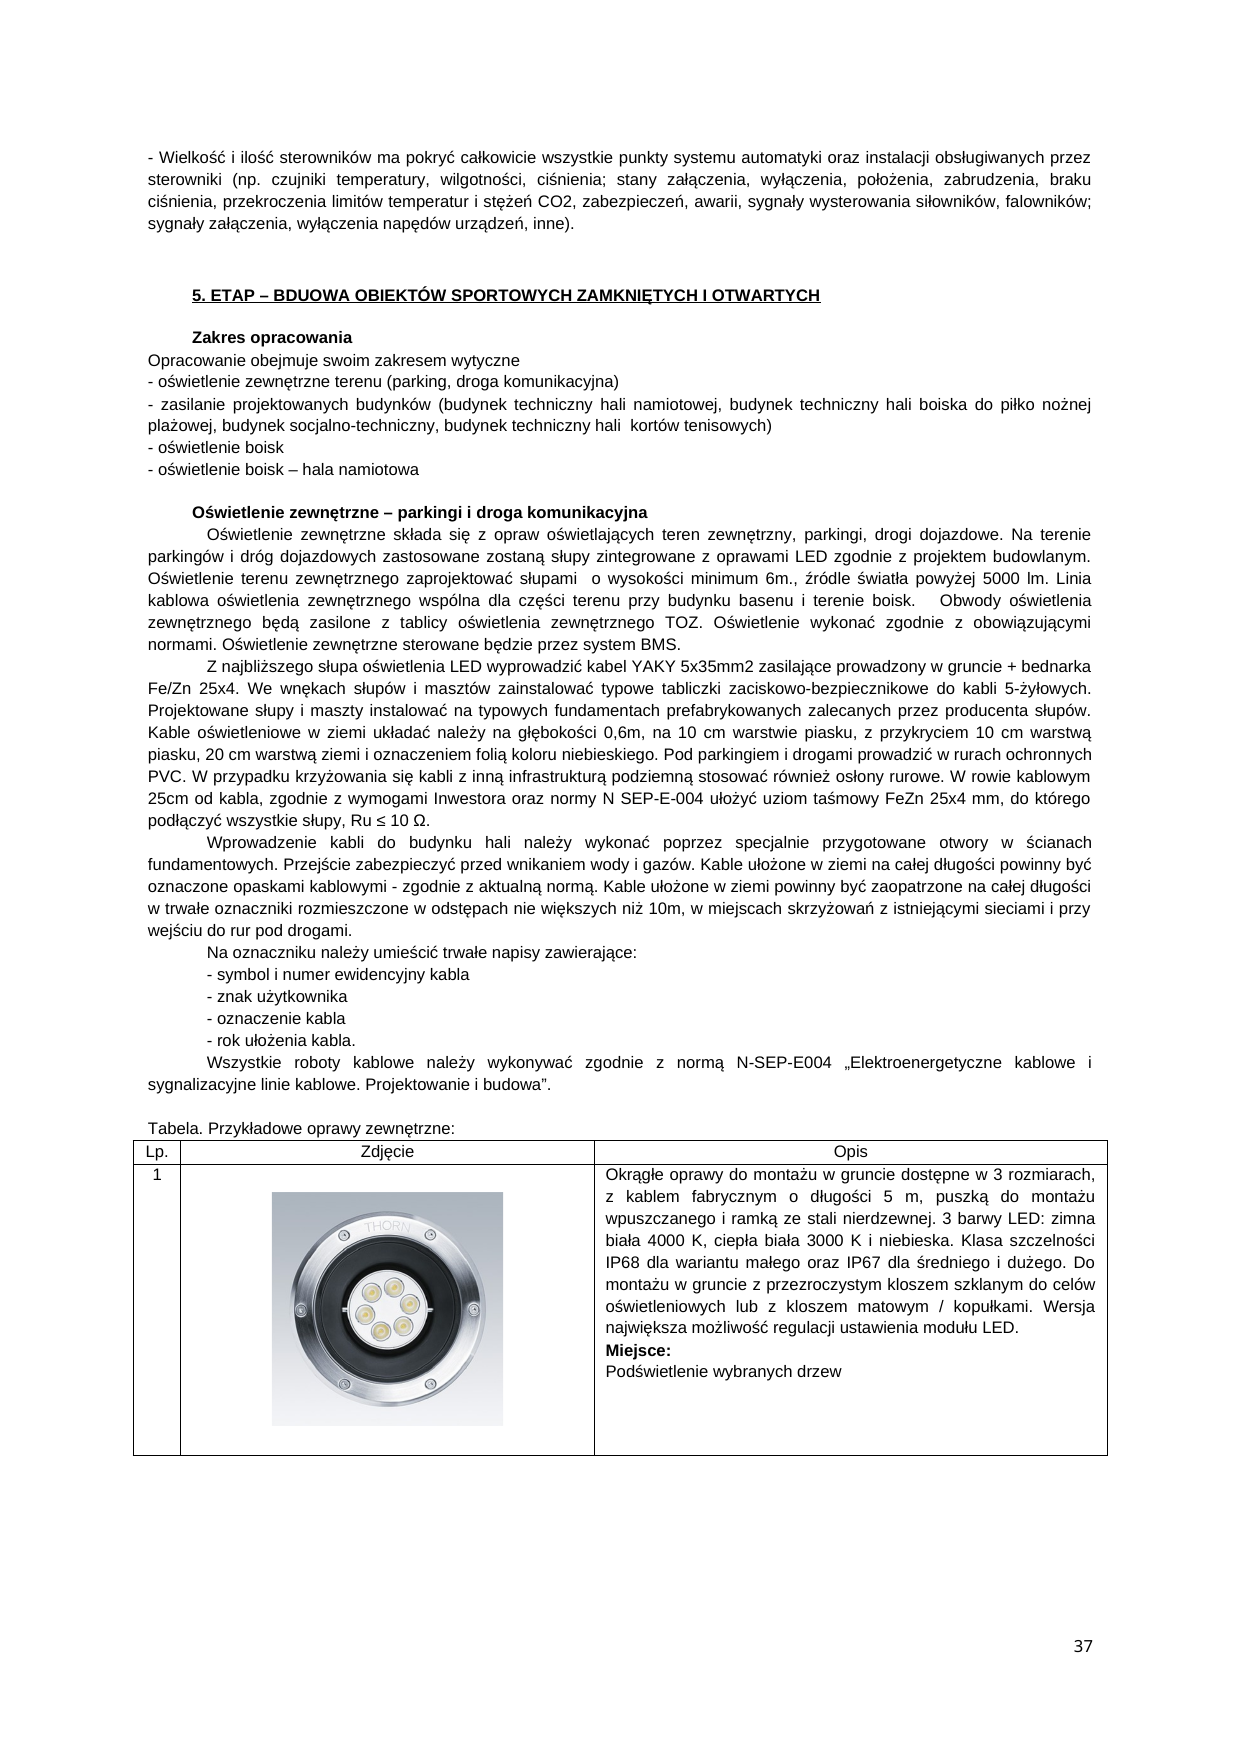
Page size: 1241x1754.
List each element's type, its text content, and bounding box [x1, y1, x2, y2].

text Tabela. Przykładowe oprawy zewnętrzne: [148, 1118, 1093, 1138]
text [148, 148, 1093, 233]
text Wszystkie roboty kablowe należy wykonywać zgodnie z normą N-SEP-E004 „Elektroenergetyczne kablowe i sygnalizacyjne linie kablowe. Projektowanie i budowa”. [148, 1052, 1093, 1094]
table_cell [181, 1165, 594, 1455]
text Na oznaczniku należy umieścić trwałe napisy zawierające: [148, 943, 1093, 962]
subtitle 5. ETAP – BDUOWA OBIEKTÓW SPORTOWYCH ZAMKNIĘTYCH I OTWARTYCH [148, 286, 1093, 305]
subtitle Zakres opracowania [148, 328, 1093, 347]
subtitle Oświetlenie zewnętrzne – parkingi i droga komunikacyjna [148, 503, 1093, 522]
text - oświetlenie boisk [148, 438, 1093, 457]
table_header Zdjęcie [181, 1141, 594, 1163]
table_cell 1 [134, 1165, 180, 1455]
text - oświetlenie boisk – hala namiotowa [148, 460, 1093, 479]
table_header Lp. [134, 1141, 180, 1163]
text Oświetlenie zewnętrzne składa się z opraw oświetlających teren zewnętrzny, parkingi, drogi dojazdowe. Na terenie parkingów i dróg dojazdowych zastosowane zostaną słupy zintegrowane z oprawami LED zgodnie z projektem budowlanym. Oświetlenie terenu zewnętrznego zaprojektować słupami o wysokości minimum 6m., źródle światła powyżej 5000 lm. Linia kablowa oświetlenia zewnętrznego wspólna dla części terenu przy budynku basenu i terenie boisk. Obwody oświetlenia zewnętrznego będą zasilone z tablicy oświetlenia zewnętrznego TOZ. Oświetlenie wykonać zgodnie z obowiązującymi normami. Oświetlenie zewnętrzne sterowane będzie przez system BMS. [148, 525, 1093, 654]
text - oświetlenie zewnętrzne terenu (parking, droga komunikacyjna) [148, 372, 1093, 391]
text - oznaczenie kabla [148, 1008, 1093, 1028]
text - symbol i numer ewidencyjny kabla [148, 964, 1093, 984]
text Z najbliższego słupa oświetlenia LED wyprowadzić kabel YAKY 5x35mm2 zasilające prowadzony w gruncie + bednarka Fe/Zn 25x4. We wnękach słupów i masztów zainstalować typowe tabliczki zaciskowo-bezpiecznikowe do kabli 5-żyłowych. Projektowane słupy i maszty instalować na typowych fundamentach prefabrykowanych zalecanych przez producenta słupów. Kable oświetleniowe w ziemi układać należy na głębokości 0,6m, na 10 cm warstwie piasku, z przykryciem 10 cm warstwą piasku, 20 cm warstwą ziemi i oznaczeniem folią koloru niebieskiego. Pod parkingiem i drogami prowadzić w rurach ochronnych PVC. W przypadku krzyżowania się kabli z inną infrastrukturą podziemną stosować również osłony rurowe. W rowie kablowym 25cm od kabla, zgodnie z wymogami Inwestora oraz normy N SEP-E-004 ułożyć uziom taśmowy FeZn 25x4 mm, do którego podłączyć wszystkie słupy, Ru ≤ 10 Ω. [148, 657, 1093, 830]
text Opracowanie obejmuje swoim zakresem wytyczne [148, 350, 1093, 369]
text - rok ułożenia kabla. [148, 1031, 1093, 1050]
text - zasilanie projektowanych budynków (budynek techniczny hali namiotowej, budynek techniczny hali boiska do piłko nożnej plażowej, budynek socjalno-techniczny, budynek techniczny hali kortów tenisowych) [148, 394, 1093, 435]
table_header Opis [595, 1141, 1107, 1163]
text Wprowadzenie kabli do budynku hali należy wykonać poprzez specjalnie przygotowane otwory w ścianach fundamentowych. Przejście zabezpieczyć przed wnikaniem wody i gazów. Kable ułożone w ziemi na całej długości powinny być oznaczone opaskami kablowymi - zgodnie z aktualną normą. Kable ułożone w ziemi powinny być zaopatrzone na całej długości w trwałe oznaczniki rozmieszczone w odstępach nie większych niż 10m, w miejscach skrzyżowań z istniejącymi sieciami i przy wejściu do rur pod drogami. [148, 833, 1093, 940]
table_cell Okrągłe oprawy do montażu w gruncie dostępne w 3 rozmiarach, z kablem fabrycznym o długości 5 m, puszką do montażu wpuszczanego i ramką ze stali nierdzewnej. 3 barwy LED: zimna biała 4000 K, ciepła biała 3000 K i niebieska. Klasa szczelności IP68 dla wariantu małego oraz IP67 dla średniego i dużego. Do montażu w gruncie z przezroczystym kloszem szklanym do celów oświetleniowych lub z kloszem matowym / kopułkami. Wersja największa możliwość regulacji ustawienia modułu LED. Miejsce: Podświetlenie wybranych drzew [595, 1165, 1107, 1455]
picture [271, 1191, 504, 1426]
text - znak użytkownika [148, 987, 1093, 1006]
